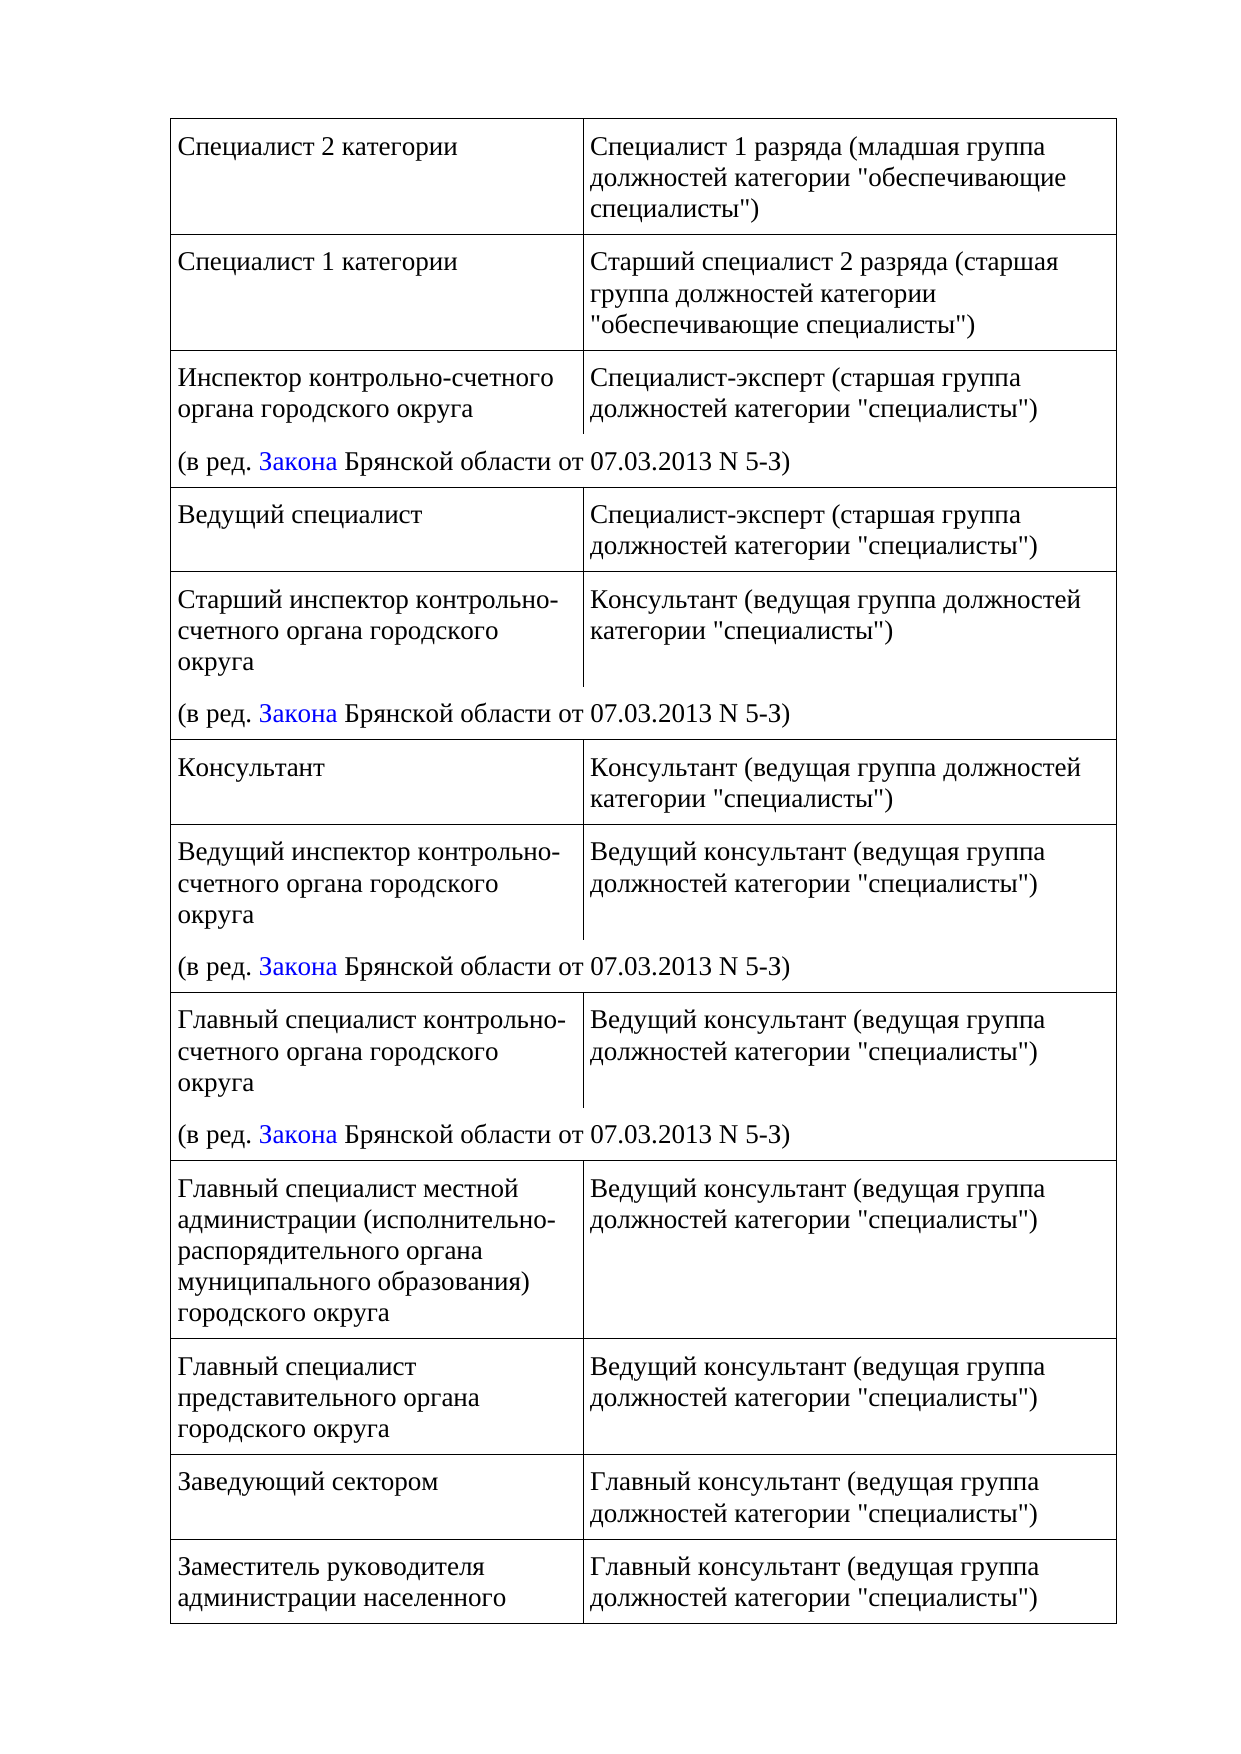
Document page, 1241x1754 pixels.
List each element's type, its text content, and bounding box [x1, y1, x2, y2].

table_cell Старший специалист 2 разряда (старшая группа должностей категории "обеспечивающие специалисты") [584, 235, 1116, 349]
table_cell Специалист 1 разряда (младшая группа должностей категории "обеспечивающие специалисты") [584, 119, 1116, 234]
table_cell Ведущий инспектор контрольно-счетного органа городского округа [171, 825, 583, 939]
table_cell Ведущий консультант (ведущая группа должностей категории "специалисты") [584, 1339, 1116, 1454]
table_cell Ведущий специалист [171, 488, 583, 571]
table_cell (в ред. Закона Брянской области от 07.03.2013 N 5-З) [171, 687, 1116, 739]
table_cell Специалист 2 категории [171, 119, 583, 234]
table_cell Старший инспектор контрольно-счетного органа городского округа [171, 572, 583, 687]
table_cell Ведущий консультант (ведущая группа должностей категории "специалисты") [584, 993, 1116, 1108]
table_cell Главный специалист представительного органа городского округа [171, 1339, 583, 1454]
table_cell Главный специалист местной администрации (исполнительно-распорядительного органа муниципального образования) городского округа [171, 1161, 583, 1338]
table_cell Консультант (ведущая группа должностей категории "специалисты") [584, 572, 1116, 687]
table_cell Специалист 1 категории [171, 235, 583, 349]
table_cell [171, 1540, 583, 1623]
table_cell Консультант (ведущая группа должностей категории "специалисты") [584, 740, 1116, 824]
table_cell Специалист-эксперт (старшая группа должностей категории "специалисты") [584, 351, 1116, 434]
table_cell Заведующий сектором [171, 1455, 583, 1538]
table_cell (в ред. Закона Брянской области от 07.03.2013 N 5-З) [171, 940, 1116, 992]
table_cell Консультант [171, 740, 583, 824]
table_cell Главный консультант (ведущая группа должностей категории "специалисты") [584, 1455, 1116, 1538]
table_cell Главный специалист контрольно-счетного органа городского округа [171, 993, 583, 1108]
table_cell Инспектор контрольно-счетного органа городского округа [171, 351, 583, 434]
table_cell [584, 1540, 1116, 1623]
table_cell (в ред. Закона Брянской области от 07.03.2013 N 5-З) [171, 434, 1116, 487]
table_cell Ведущий консультант (ведущая группа должностей категории "специалисты") [584, 825, 1116, 939]
table_cell (в ред. Закона Брянской области от 07.03.2013 N 5-З) [171, 1108, 1116, 1160]
table_cell Ведущий консультант (ведущая группа должностей категории "специалисты") [584, 1161, 1116, 1338]
table_cell Специалист-эксперт (старшая группа должностей категории "специалисты") [584, 488, 1116, 571]
